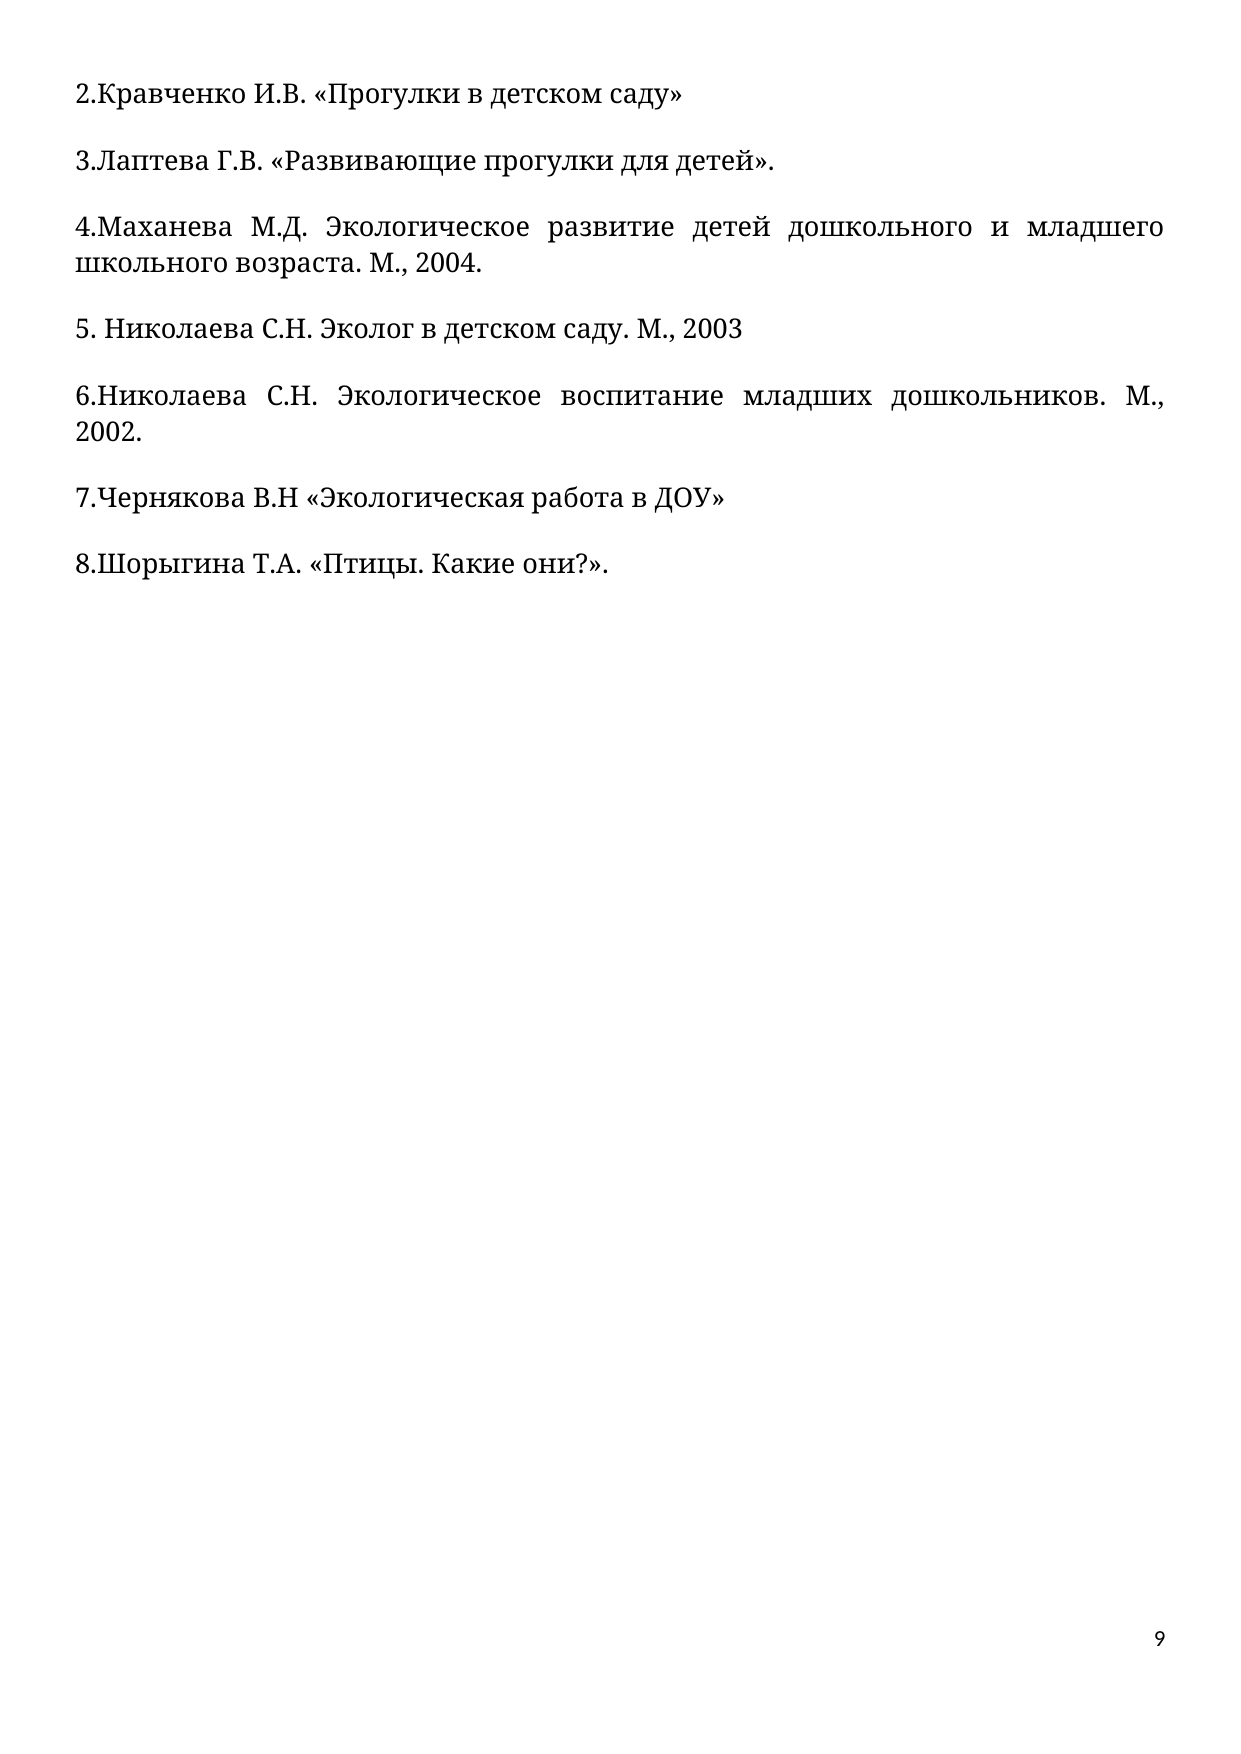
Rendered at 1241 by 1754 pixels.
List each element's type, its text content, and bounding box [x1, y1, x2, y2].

text 5. Николаева С.Н. Эколог в детском саду. М., 2003 [75, 310, 1165, 347]
text 7.Чернякова В.Н «Экологическая работа в ДОУ» [75, 479, 1165, 516]
text 2.Кравченко И.В. «Прогулки в детском саду» [75, 75, 1165, 112]
text 4.Маханева М.Д. Экологическое развитие детей дошкольного и младшего школьного возраста. М., 2004. [75, 207, 1165, 281]
text 8.Шорыгина Т.А. «Птицы. Какие они?». [75, 545, 1165, 582]
text 6.Николаева С.Н. Экологическое воспитание младших дошкольников. М., 2002. [75, 376, 1165, 450]
text 3.Лаптева Г.В. «Развивающие прогулки для детей». [75, 141, 1165, 178]
